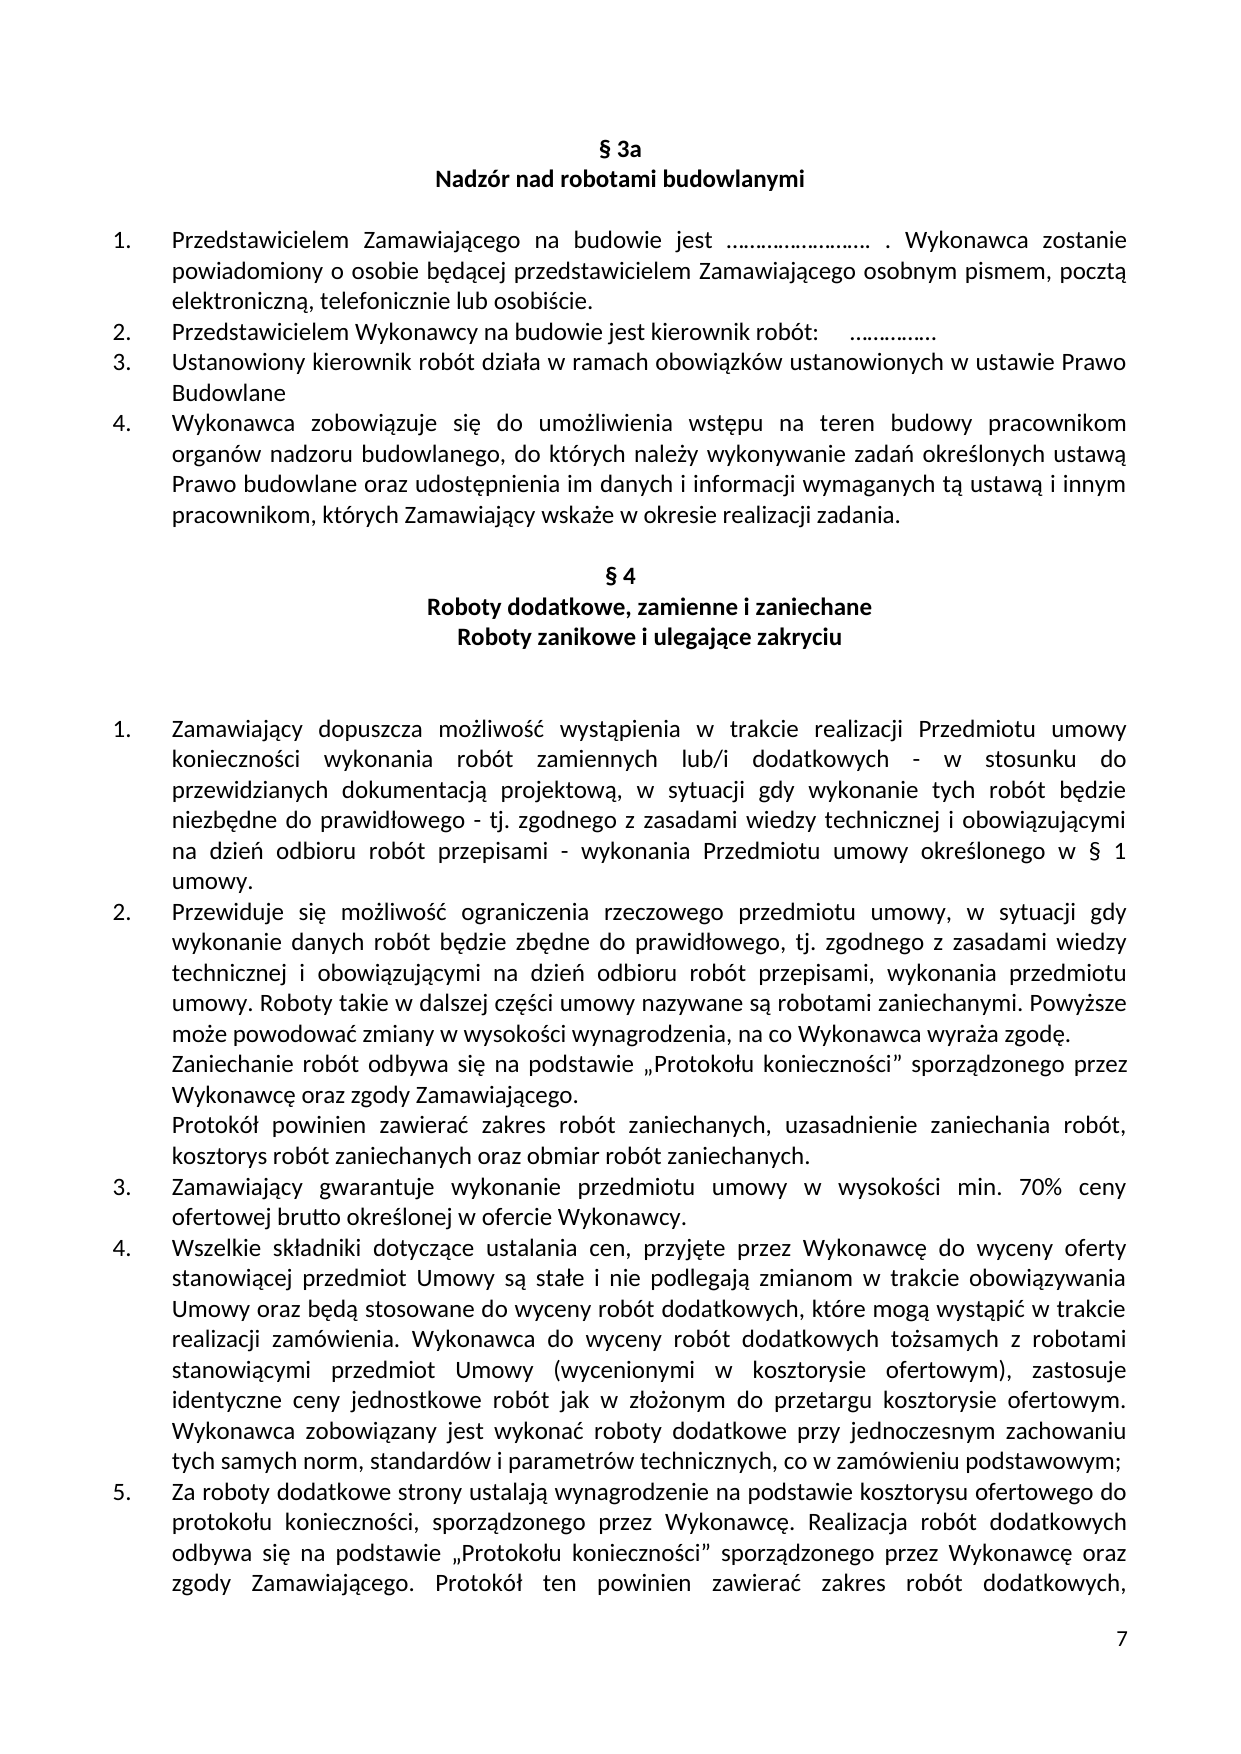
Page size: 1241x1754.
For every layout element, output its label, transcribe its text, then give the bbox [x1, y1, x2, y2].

list Wszelkie składniki dotyczące ustalania cen, przyjęte przez Wykonawcę do wyceny oferty stanowiącej przedmiot Umowy są stałe i nie podlegają zmianom w trakcie obowiązywania Umowy oraz będą stosowane do wyceny robót dodatkowych, które mogą wystąpić w trakcie realizacji zamówienia. Wykonawca do wyceny robót dodatkowych tożsamych z robotami stanowiącymi przedmiot Umowy (wycenionymi w kosztorysie ofertowym), zastosuje identyczne ceny jednostkowe robót jak w złożonym do przetargu kosztorysie ofertowym. Wykonawca zobowiązany jest wykonać roboty dodatkowe przy jednoczesnym zachowaniu tych samych norm, standardów i parametrów technicznych, co w zamówieniu podstawowym; [112, 1232, 1128, 1476]
list Wykonawca zobowiązuje się do umożliwienia wstępu na teren budowy pracownikom organów nadzoru budowlanego, do których należy wykonywanie zadań określonych ustawą Prawo budowlane oraz udostępnienia im danych i informacji wymaganych tą ustawą i innym pracownikom, których Zamawiający wskaże w okresie realizacji zadania. [112, 408, 1128, 530]
list Ustanowiony kierownik robót działa w ramach obowiązków ustanowionych w ustawie Prawo Budowlane [112, 347, 1128, 408]
list Zamawiający dopuszcza możliwość wystąpienia w trakcie realizacji Przedmiotu umowy konieczności wykonania robót zamiennych lub/i dodatkowych - w stosunku do przewidzianych dokumentacją projektową, w sytuacji gdy wykonanie tych robót będzie niezbędne do prawidłowego - tj. zgodnego z zasadami wiedzy technicznej i obowiązującymi na dzień odbioru robót przepisami - wykonania Przedmiotu umowy określonego w § 1 umowy. [112, 713, 1128, 896]
text Protokół powinien zawierać zakres robót zaniechanych, uzasadnienie zaniechania robót, kosztorys robót zaniechanych oraz obmiar robót zaniechanych. [172, 1109, 1128, 1171]
list Przedstawicielem Zamawiającego na budowie jest ……………………. . Wykonawca zostanie powiadomiony o osobie będącej przedstawicielem Zamawiającego osobnym pismem, pocztą elektroniczną, telefonicznie lub osobiście. [112, 224, 1128, 316]
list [112, 1476, 1128, 1598]
list Przewiduje się możliwość ograniczenia rzeczowego przedmiotu umowy, w sytuacji gdy wykonanie danych robót będzie zbędne do prawidłowego, tj. zgodnego z zasadami wiedzy technicznej i obowiązującymi na dzień odbioru robót przepisami, wykonania przedmiotu umowy. Roboty takie w dalszej części umowy nazywane są robotami zaniechanymi. Powyższe może powodować zmiany w wysokości wynagrodzenia, na co Wykonawca wyraża zgodę. [112, 896, 1128, 1048]
list Przedstawicielem Wykonawcy na budowie jest kierownik robót: …………… [112, 316, 1128, 347]
text Nadzór nad robotami budowlanymi [112, 163, 1128, 194]
list Zamawiający gwarantuje wykonanie przedmiotu umowy w wysokości min. 70% ceny ofertowej brutto określonej w ofercie Wykonawcy. [112, 1171, 1128, 1232]
text Roboty dodatkowe, zamienne i zaniechane [172, 591, 1128, 621]
text § 3a [112, 133, 1128, 163]
text Roboty zanikowe i ulegające zakryciu [172, 621, 1128, 652]
text Zaniechanie robót odbywa się na podstawie „Protokołu konieczności” sporządzonego przez Wykonawcę oraz zgody Zamawiającego. [172, 1048, 1128, 1109]
text § 4 [112, 560, 1128, 591]
